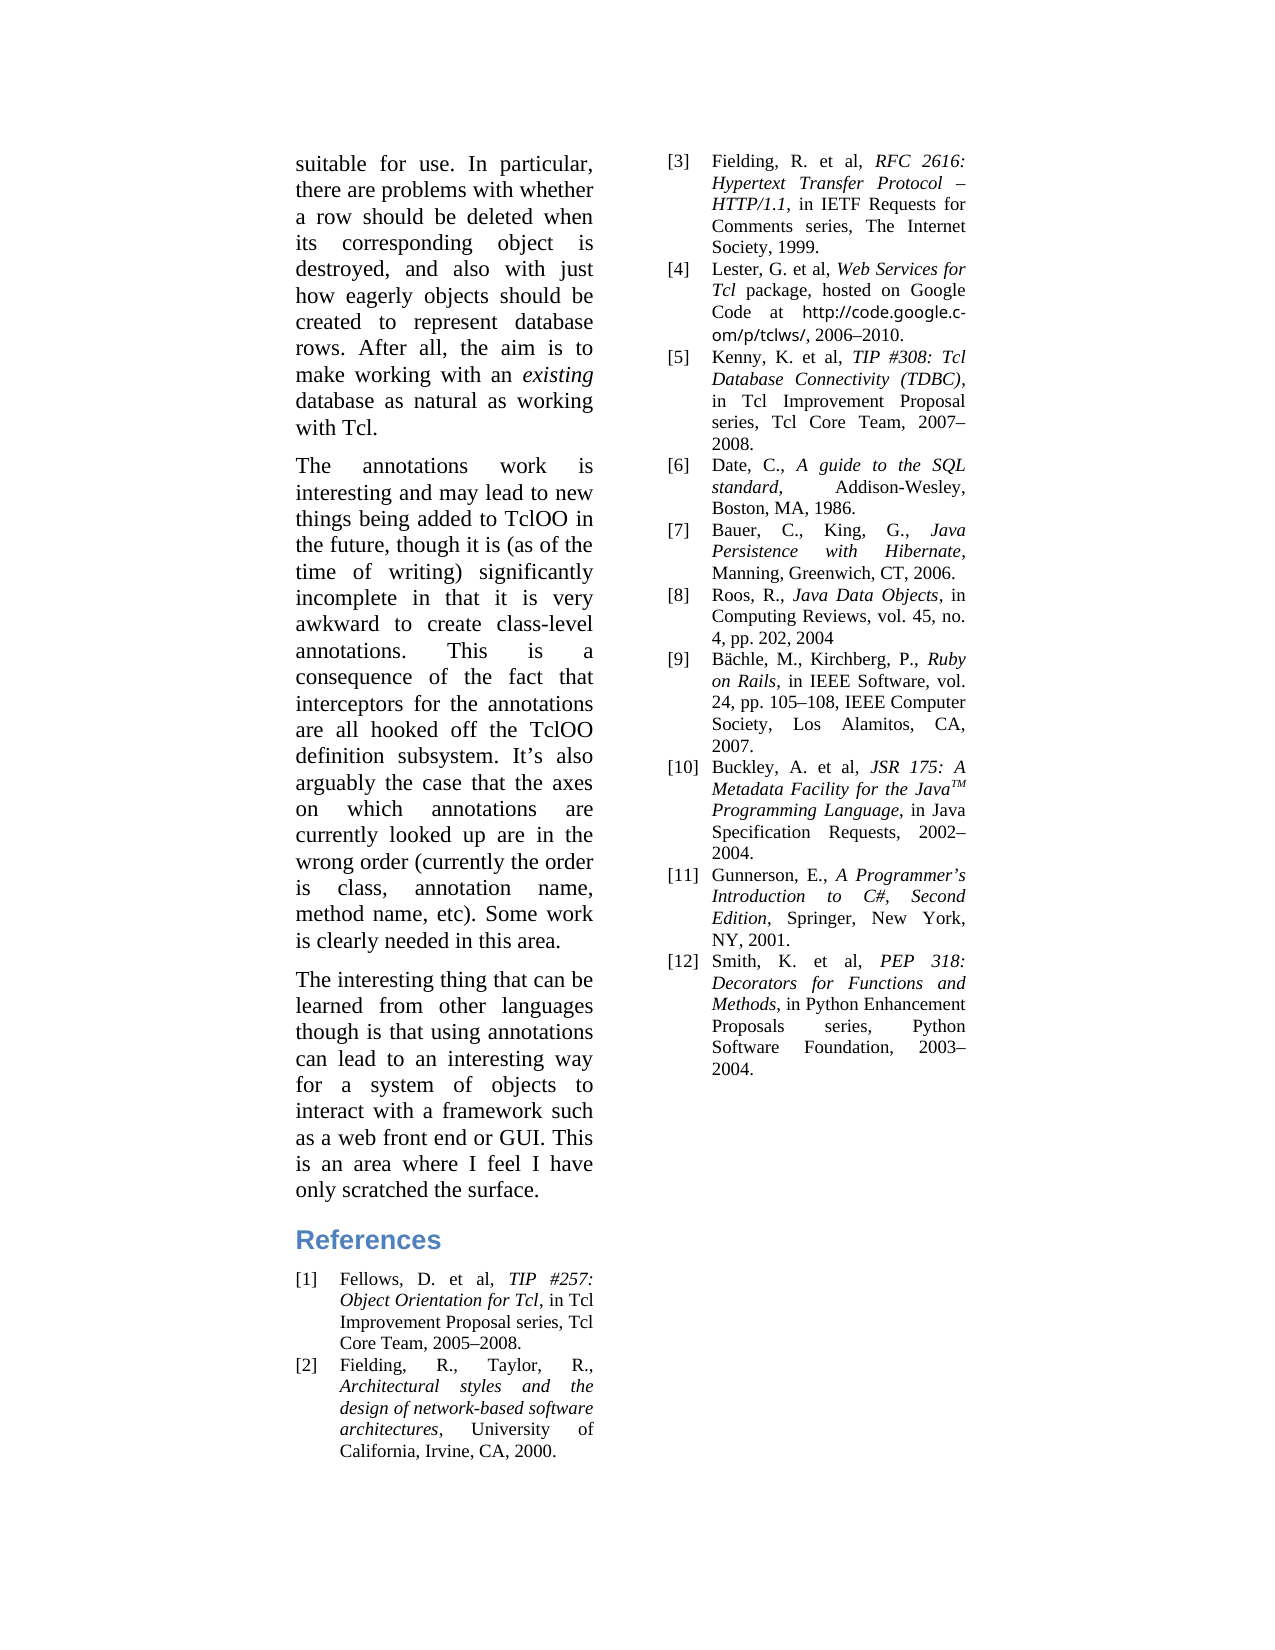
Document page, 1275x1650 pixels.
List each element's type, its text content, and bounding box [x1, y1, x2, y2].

subtitle References [295, 1224, 594, 1255]
text The interesting thing that can be learned from other languages though is that using annotations can lead to an interesting way for a system of objects to interact with a framework such as a web front end or GUI. This is an area where I feel I have only scratched the surface. [295, 966, 594, 1203]
text Bächle, M., Kirchberg, P., Ruby on Rails, in IEEE Software, vol. 24, pp. 105–108, IEEE Computer Society, Los Alamitos, CA, 2007. [667, 648, 966, 756]
text Roos, R., Java Data Objects, in Computing Reviews, vol. 45, no. 4, pp. 202, 2004 [667, 583, 966, 648]
text Lester, G. et al, Web Services for Tcl package, hosted on Google Code at http://code.google.com/p/tclws/, 2006–2010. [667, 258, 966, 346]
text Date, C., A guide to the SQL standard, Addison-Wesley, Boston, MA, 1986. [667, 454, 966, 519]
text Gunnerson, E., A Programmer’s Introduction to C#, Second Edition, Springer, New York, NY, 2001. [667, 864, 966, 950]
text Bauer, C., King, G., Java Persistence with Hibernate, Manning, Greenwich, CT, 2006. [667, 519, 966, 583]
text Smith, K. et al, PEP 318: Decorators for Functions and Methods, in Python Enhancement Proposals series, Python Software Foundation, 2003–2004. [667, 950, 966, 1079]
text Fielding, R., Taylor, R., Architectural styles and the design of network-based software architectures, University of California, Irvine, CA, 2000. [295, 1354, 594, 1461]
text Fellows, D. et al, TIP #257: Object Orientation for Tcl, in Tcl Improvement Proposal series, Tcl Core Team, 2005–2008. [295, 1267, 594, 1354]
text Fielding, R. et al, RFC 2616: Hypertext Transfer Protocol – HTTP/1.1, in IETF Requests for Comments series, The Internet Society, 1999. [667, 150, 966, 258]
text Buckley, A. et al, JSR 175: A Metadata Facility for the JavaTM Programming Language, in Java Specification Requests, 2002–2004. [667, 756, 966, 864]
text Kenny, K. et al, TIP #308: Tcl Database Connectivity (TDBC), in Tcl Improvement Proposal series, Tcl Core Team, 2007–2008. [667, 346, 966, 454]
text The annotations work is interesting and may lead to new things being added to TclOO in the future, though it is (as of the time of writing) significantly incomplete in that it is very awkward to create class-level annotations. This is a consequence of the fact that interceptors for the annotations are all hooked off the TclOO definition subsystem. It’s also arguably the case that the axes on which annotations are currently looked up are in the wrong order (currently the order is class, annotation name, method name, etc). Some work is clearly needed in this area. [295, 452, 594, 953]
